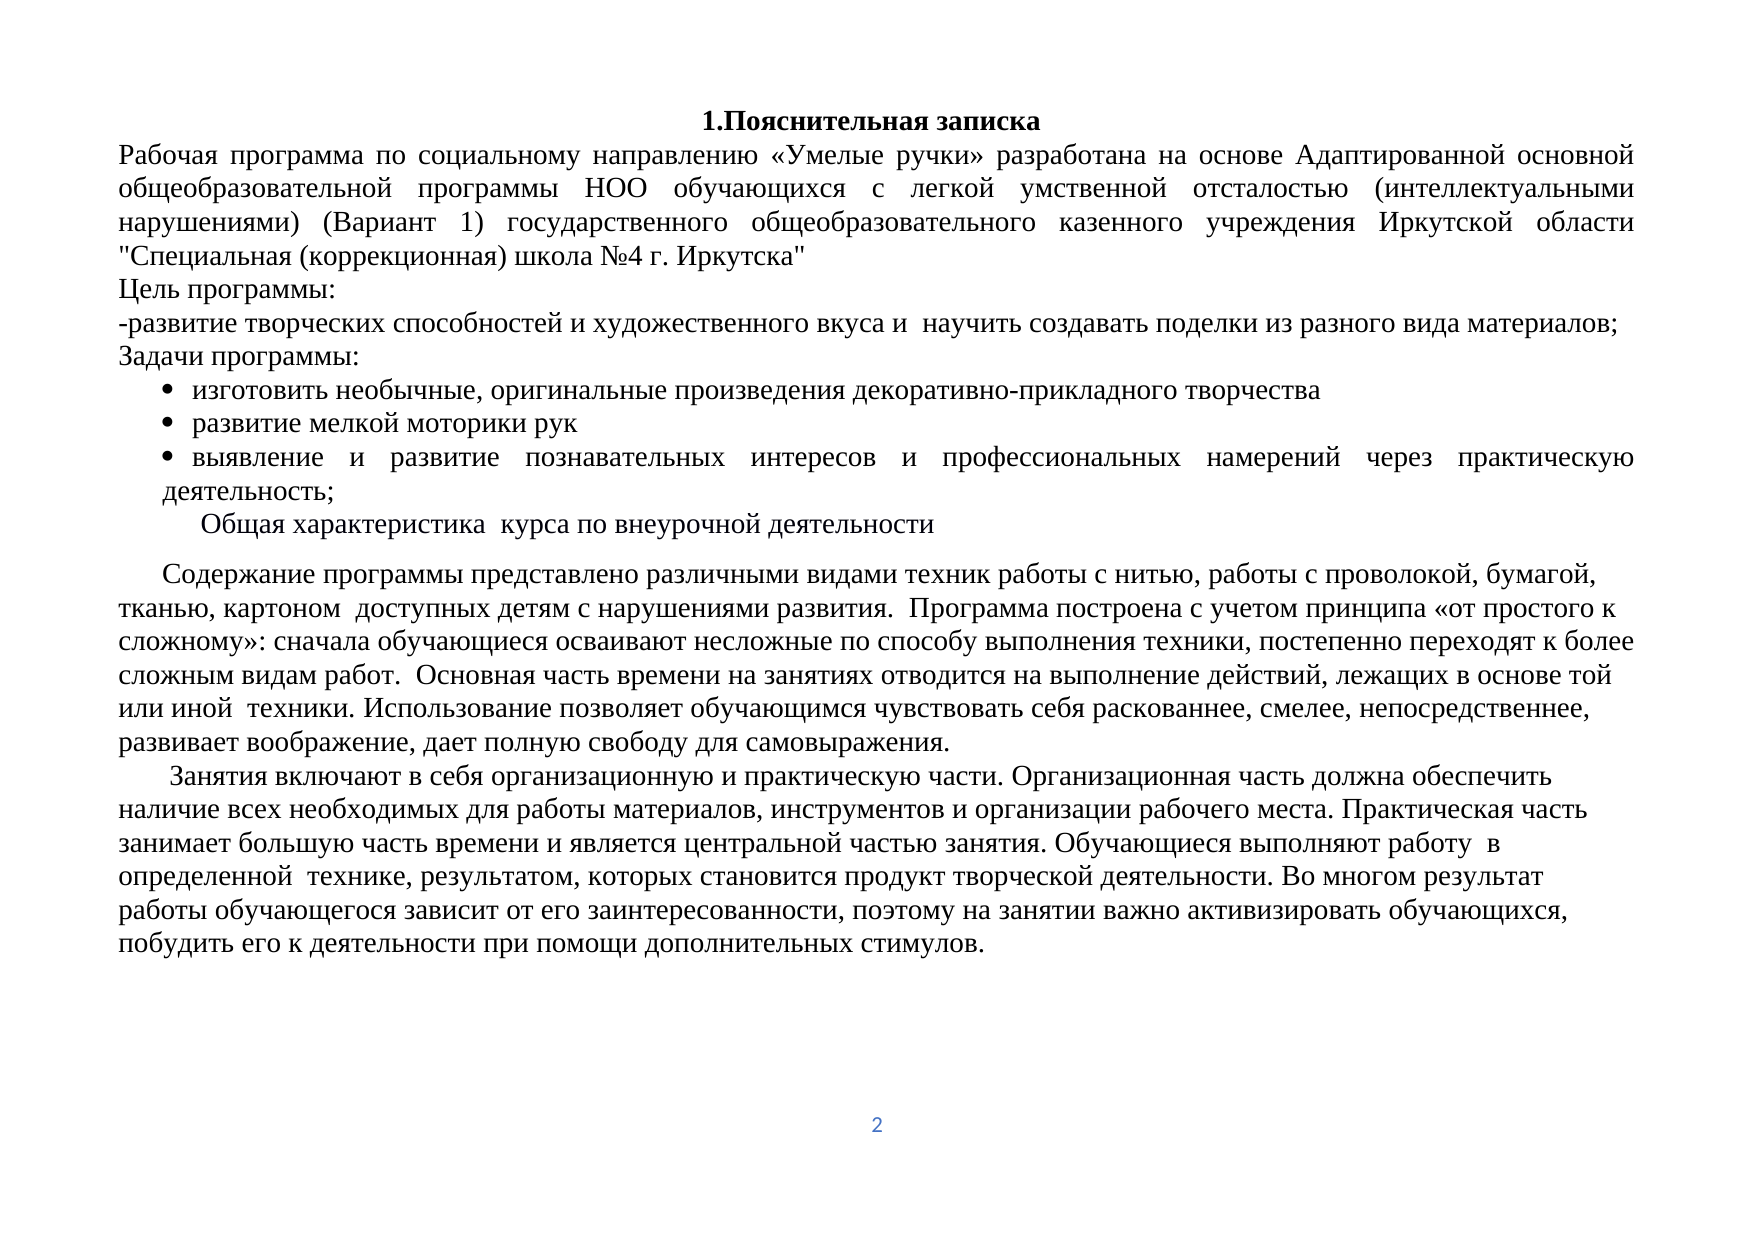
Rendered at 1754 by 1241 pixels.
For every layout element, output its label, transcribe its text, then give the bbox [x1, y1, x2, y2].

text Занятия включают в себя организационную и практическую части. Организационная часть должна обеспечить наличие всех необходимых для работы материалов, инструментов и организации рабочего места. Практическая часть занимает большую часть времени и является центральной частью занятия. Обучающиеся выполняют работу в определенной технике, результатом, которых становится продукт творческой деятельности. Во многом результат работы обучающегося зависит от его заинтересованности, поэтому на занятии важно активизировать обучающихся, побудить его к деятельности при помощи дополнительных стимулов. [118, 758, 1636, 959]
text -развитие творческих способностей и художественного вкуса и научить создавать поделки из разного вида материалов; [118, 305, 1636, 338]
list изготовить необычные, оригинальные произведения декоративно-прикладного творчества [162, 372, 1636, 405]
text Цель программы: [118, 271, 1636, 305]
text Рабочая программа по социальному направлению «Умелые ручки» разработана на основе Адаптированной основной общеобразовательной программы НОО обучающихся с легкой умственной отсталостью (интеллектуальными нарушениями) (Вариант 1) государственного общеобразовательного казенного учреждения Иркутской области "Специальная (коррекционная) школа №4 г. Иркутска" [118, 137, 1636, 271]
list выявление и развитие познавательных интересов и профессиональных намерений через практическую деятельность; [162, 439, 1636, 506]
text Содержание программы представлено различными видами техник работы с нитью, работы с проволокой, бумагой, тканью, картоном доступных детям с нарушениями развития. Программа построена с учетом принципа «от простого к сложному»: сначала обучающиеся осваивают несложные по способу выполнения техники, постепенно переходят к более сложным видам работ. Основная часть времени на занятиях отводится на выполнение действий, лежащих в основе той или иной техники. Использование позволяет обучающимся чувствовать себя раскованнее, смелее, непосредственнее, развивает воображение, дает полную свободу для самовыражения. [118, 556, 1636, 758]
list развитие мелкой моторики рук [162, 405, 1636, 439]
text 1.Пояснительная записка [118, 103, 1636, 137]
list Общая характеристика курса по внеурочной деятельности [193, 506, 1636, 540]
text Задачи программы: [118, 338, 1636, 372]
